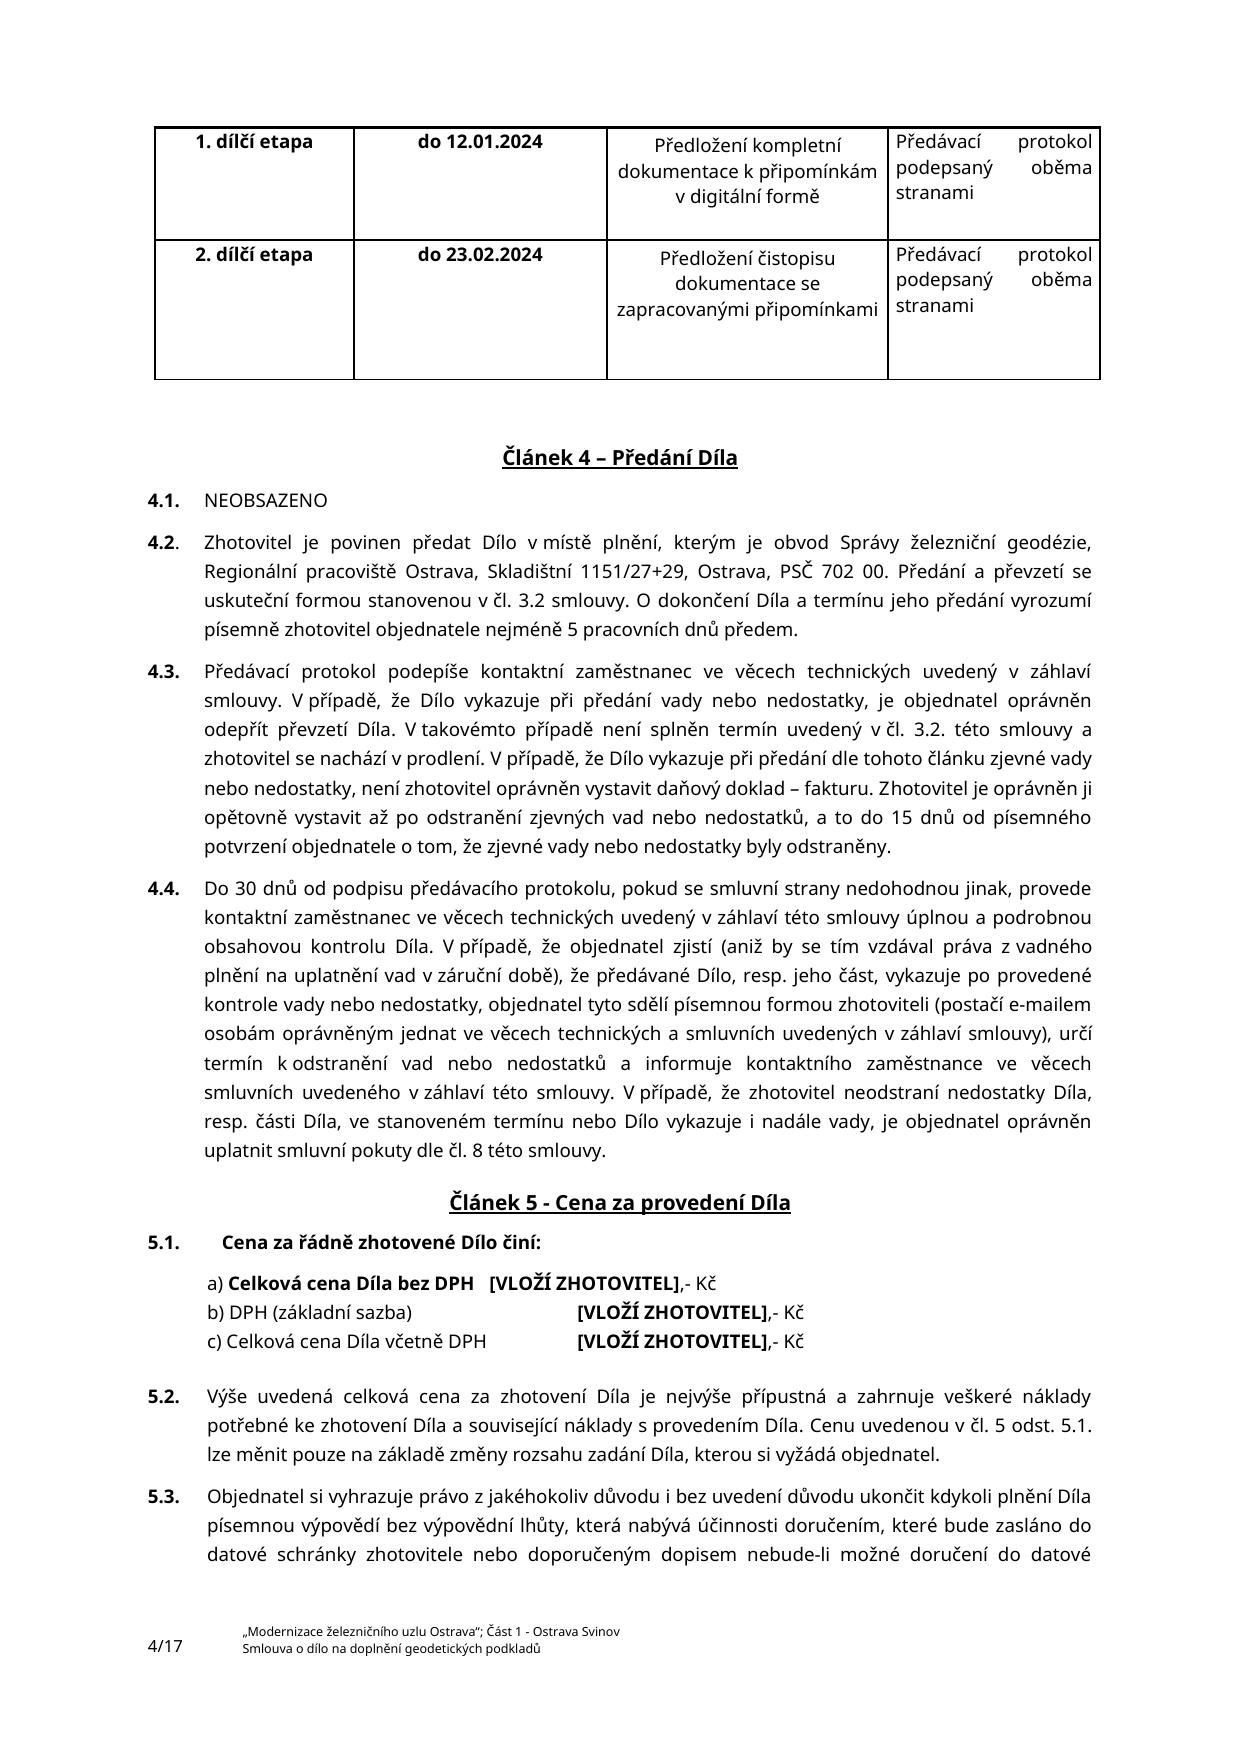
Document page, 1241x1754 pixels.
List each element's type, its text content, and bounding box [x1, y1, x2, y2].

text b) DPH (základní sazba) [VLOŽÍ ZHOTOVITEL],- Kč [148, 1296, 1092, 1326]
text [148, 1480, 1092, 1567]
text 4.3. Předávací protokol podepíše kontaktní zaměstnanec ve věcech technických uvedený v záhlaví smlouvy. V případě, že Dílo vykazuje při předání vady nebo nedostatky, je objednatel oprávněn odepřít převzetí Díla. V takovémto případě není splněn termín uvedený v čl. 3.2. této smlouvy a zhotovitel se nachází v prodlení. V případě, že Dílo vykazuje při předání dle tohoto článku zjevné vady nebo nedostatky, není zhotovitel oprávněn vystavit daňový doklad – fakturu. Zhotovitel je oprávněn ji opětovně vystavit až po odstranění zjevných vad nebo nedostatků, a to do 15 dnů od písemného potvrzení objednatele o tom, že zjevné vady nebo nedostatky byly odstraněny. [148, 655, 1092, 859]
text c) Celková cena Díla včetně DPH [VLOŽÍ ZHOTOVITEL],- Kč [148, 1326, 1092, 1355]
subtitle 5.1. Cena za řádně zhotovené Dílo činí: [148, 1229, 1092, 1255]
table_cell Předávací protokol podepsaný oběma stranami [889, 241, 1099, 379]
table_cell 1. dílčí etapa [156, 129, 353, 239]
subtitle Článek 4 – Předání Díla [148, 443, 1092, 472]
text 4.4. Do 30 dnů od podpisu předávacího protokolu, pokud se smluvní strany nedohodnou jinak, provede kontaktní zaměstnanec ve věcech technických uvedený v záhlaví této smlouvy úplnou a podrobnou obsahovou kontrolu Díla. V případě, že objednatel zjistí (aniž by se tím vzdával práva z vadného plnění na uplatnění vad v záruční době), že předávané Dílo, resp. jeho část, vykazuje po provedené kontrole vady nebo nedostatky, objednatel tyto sdělí písemnou formou zhotoviteli (postačí e-mailem osobám oprávněným jednat ve věcech technických a smluvních uvedených v záhlaví smlouvy), určí termín k odstranění vad nebo nedostatků a informuje kontaktního zaměstnance ve věcech smluvních uvedeného v záhlaví této smlouvy. V případě, že zhotovitel neodstraní nedostatky Díla, resp. části Díla, ve stanoveném termínu nebo Dílo vykazuje i nadále vady, je objednatel oprávněn uplatnit smluvní pokuty dle čl. 8 této smlouvy. [148, 872, 1092, 1163]
text 4.2. Zhotovitel je povinen předat Dílo v místě plnění, kterým je obvod Správy železniční geodézie, Regionální pracoviště Ostrava, Skladištní 1151/27+29, Ostrava, PSČ 702 00. Předání a převzetí se uskuteční formou stanovenou v čl. 3.2 smlouvy. O dokončení Díla a termínu jeho předání vyrozumí písemně zhotovitel objednatele nejméně 5 pracovních dnů předem. [148, 526, 1092, 642]
table_cell Předložení kompletní dokumentace k připomínkám v digitální formě [608, 129, 887, 239]
text 5.2. Výše uvedená celková cena za zhotovení Díla je nejvýše přípustná a zahrnuje veškeré náklady potřebné ke zhotovení Díla a související náklady s provedením Díla. Cenu uvedenou v čl. 5 odst. 5.1. lze měnit pouze na základě změny rozsahu zadání Díla, kterou si vyžádá objednatel. [148, 1380, 1092, 1467]
text 4.1. NEOBSAZENO [148, 484, 1092, 513]
subtitle Článek 5 - Cena za provedení Díla [148, 1188, 1092, 1217]
table_cell 2. dílčí etapa [156, 241, 353, 379]
table_cell Předávací protokol podepsaný oběma stranami [889, 129, 1099, 239]
table_cell Předložení čistopisu dokumentace se zapracovanými připomínkami [608, 241, 887, 379]
table_cell do 12.01.2024 [355, 129, 606, 239]
text a) Celková cena Díla bez DPH [VLOŽÍ ZHOTOVITEL],- Kč [207, 1267, 1092, 1296]
table_cell do 23.02.2024 [355, 241, 606, 379]
